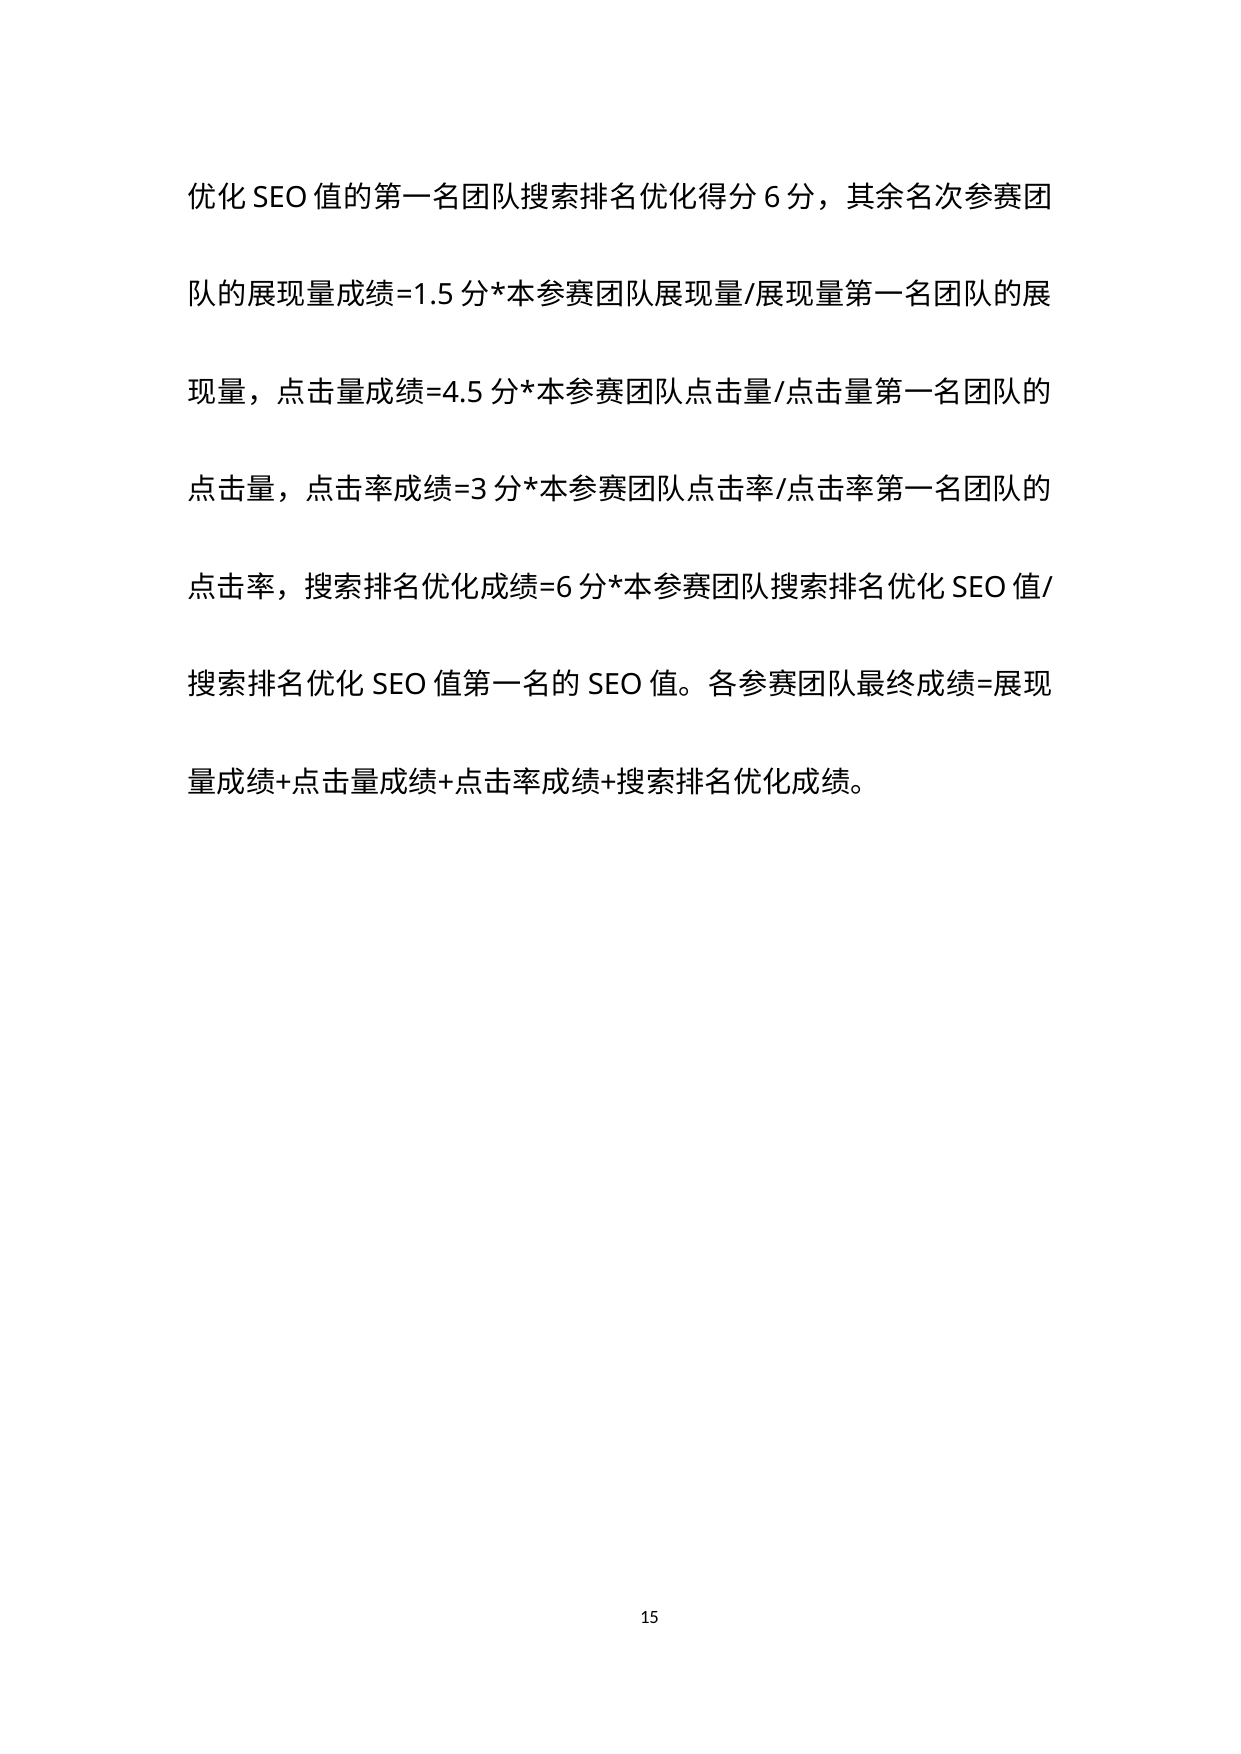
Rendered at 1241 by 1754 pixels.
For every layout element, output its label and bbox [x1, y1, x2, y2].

text [187, 162, 1053, 812]
